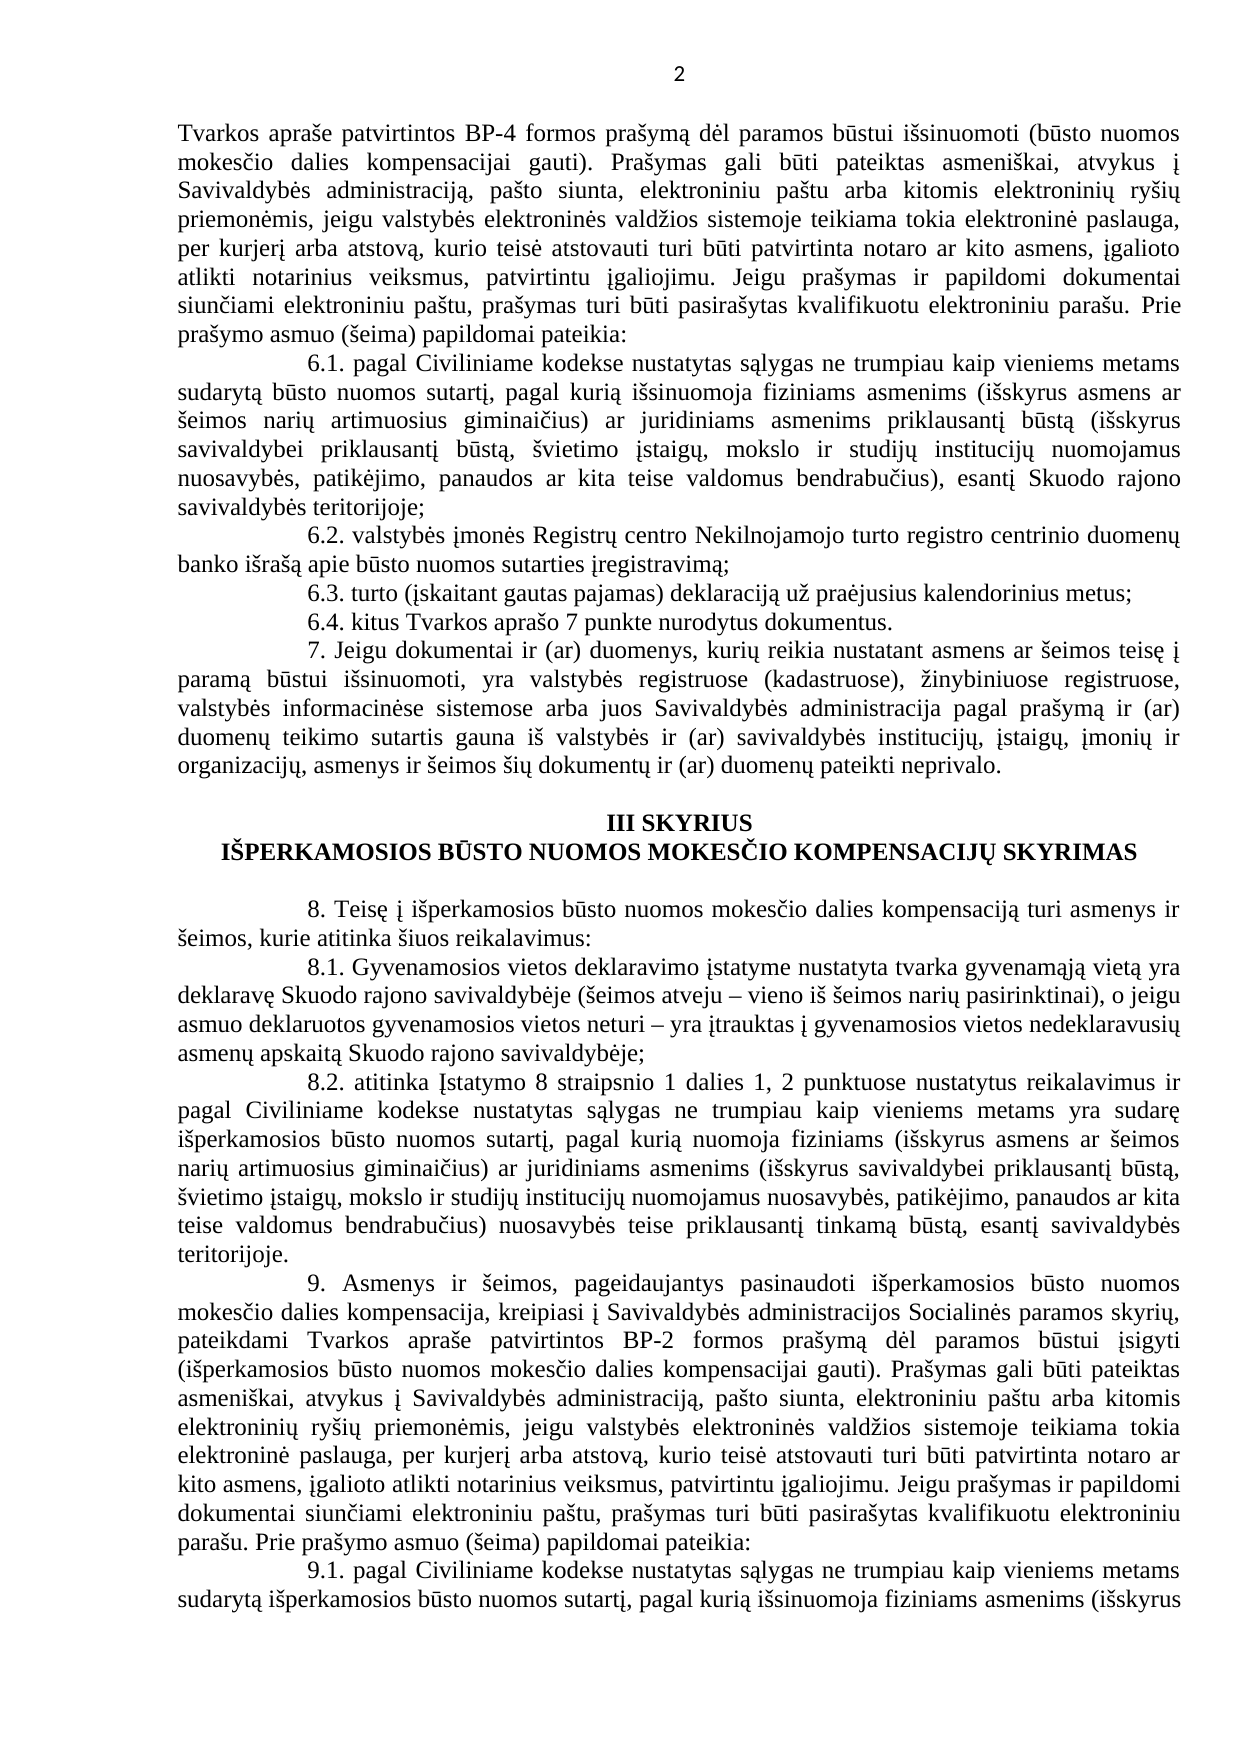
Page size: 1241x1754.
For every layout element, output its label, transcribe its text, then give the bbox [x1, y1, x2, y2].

text 8.1. Gyvenamosios vietos deklaravimo įstatyme nustatyta tvarka gyvenamąją vietą yra deklaravę Skuodo rajono savivaldybėje (šeimos atveju – vieno iš šeimos narių pasirinktinai), o jeigu asmuo deklaruotos gyvenamosios vietos neturi – yra įtrauktas į gyvenamosios vietos nedeklaravusių asmenų apskaitą Skuodo rajono savivaldybėje; [177, 952, 1181, 1067]
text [177, 118, 1181, 348]
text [177, 1556, 1181, 1613]
text 6.1. pagal Civiliniame kodekse nustatytas sąlygas ne trumpiau kaip vieniems metams sudarytą būsto nuomos sutartį, pagal kurią išsinuomoja fiziniams asmenims (išskyrus asmens ar šeimos narių artimuosius giminaičius) ar juridiniams asmenims priklausantį būstą (išskyrus savivaldybei priklausantį būstą, švietimo įstaigų, mokslo ir studijų institucijų nuomojamus nuosavybės, patikėjimo, panaudos ar kita teise valdomus bendrabučius), esantį Skuodo rajono savivaldybės teritorijoje; [177, 348, 1181, 521]
text 7. Jeigu dokumentai ir (ar) duomenys, kurių reikia nustatant asmens ar šeimos teisę į paramą būstui išsinuomoti, yra valstybės registruose (kadastruose), žinybiniuose registruose, valstybės informacinėse sistemose arba juos Savivaldybės administracija pagal prašymą ir (ar) duomenų teikimo sutartis gauna iš valstybės ir (ar) savivaldybės institucijų, įstaigų, įmonių ir organizacijų, asmenys ir šeimos šių dokumentų ir (ar) duomenų pateikti neprivalo. [177, 636, 1181, 779]
text 8. Teisę į išperkamosios būsto nuomos mokesčio dalies kompensaciją turi asmenys ir šeimos, kurie atitinka šiuos reikalavimus: [177, 894, 1181, 952]
text 6.4. kitus Tvarkos aprašo 7 punkte nurodytus dokumentus. [177, 607, 1181, 636]
text III SKYRIUS [177, 808, 1181, 837]
text IŠPERKAMOSIOS BŪSTO NUOMOS MOKESČIO KOMPENSACIJŲ SKYRIMAS [177, 837, 1181, 866]
text 6.3. turto (įskaitant gautas pajamas) deklaraciją už praėjusius kalendorinius metus; [177, 578, 1181, 607]
text 8.2. atitinka Įstatymo 8 straipsnio 1 dalies 1, 2 punktuose nustatytus reikalavimus ir pagal Civiliniame kodekse nustatytas sąlygas ne trumpiau kaip vieniems metams yra sudarę išperkamosios būsto nuomos sutartį, pagal kurią nuomoja fiziniams (išskyrus asmens ar šeimos narių artimuosius giminaičius) ar juridiniams asmenims (išskyrus savivaldybei priklausantį būstą, švietimo įstaigų, mokslo ir studijų institucijų nuomojamus nuosavybės, patikėjimo, panaudos ar kita teise valdomus bendrabučius) nuosavybės teise priklausantį tinkamą būstą, esantį savivaldybės teritorijoje. [177, 1067, 1181, 1268]
text 9. Asmenys ir šeimos, pageidaujantys pasinaudoti išperkamosios būsto nuomos mokesčio dalies kompensacija, kreipiasi į Savivaldybės administracijos Socialinės paramos skyrių, pateikdami Tvarkos apraše patvirtintos BP-2 formos prašymą dėl paramos būstui įsigyti (išperkamosios būsto nuomos mokesčio dalies kompensacijai gauti). Prašymas gali būti pateiktas asmeniškai, atvykus į Savivaldybės administraciją, pašto siunta, elektroniniu paštu arba kitomis elektroninių ryšių priemonėmis, jeigu valstybės elektroninės valdžios sistemoje teikiama tokia elektroninė paslauga, per kurjerį arba atstovą, kurio teisė atstovauti turi būti patvirtinta notaro ar kito asmens, įgalioto atlikti notarinius veiksmus, patvirtintu įgaliojimu. Jeigu prašymas ir papildomi dokumentai siunčiami elektroniniu paštu, prašymas turi būti pasirašytas kvalifikuotu elektroniniu parašu. Prie prašymo asmuo (šeima) papildomai pateikia: [177, 1268, 1181, 1556]
text 6.2. valstybės įmonės Registrų centro Nekilnojamojo turto registro centrinio duomenų banko išrašą apie būsto nuomos sutarties įregistravimą; [177, 521, 1181, 578]
